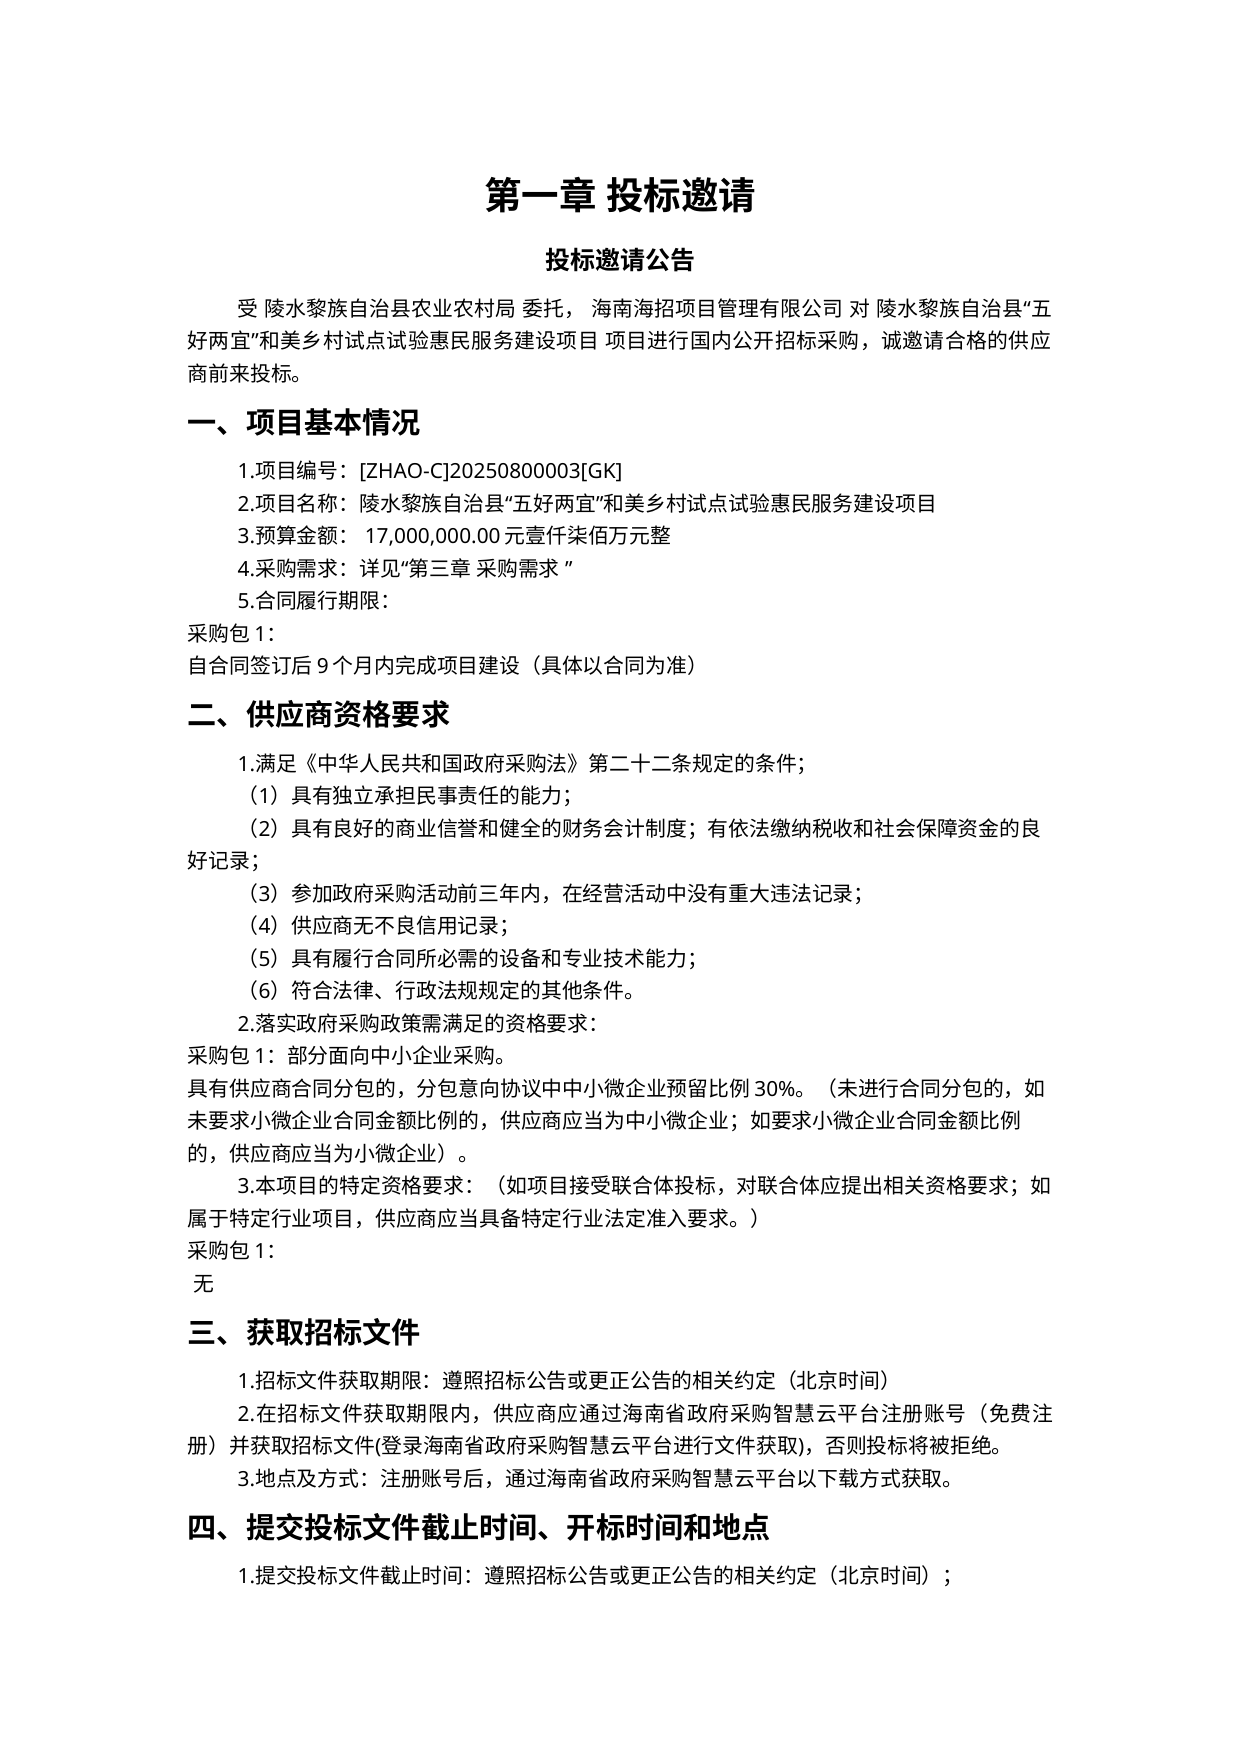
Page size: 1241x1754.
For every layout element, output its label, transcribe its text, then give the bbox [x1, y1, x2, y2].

text 三、获取招标文件 [187, 1299, 1053, 1364]
text 第一章 投标邀请 [187, 162, 1053, 227]
text 四、提交投标文件截止时间、开标时间和地点 [187, 1494, 1053, 1559]
text 2.落实政府采购政策需满足的资格要求： [187, 1007, 1053, 1039]
text （1）具有独立承担民事责任的能力； [187, 779, 1053, 812]
text 采购包1：部分面向中小企业采购。 [187, 1039, 1053, 1072]
text 二、供应商资格要求 [187, 682, 1053, 747]
text 3.地点及方式：注册账号后，通过海南省政府采购智慧云平台以下载方式获取。 [187, 1462, 1053, 1494]
text 1.项目编号：[ZHAO-C]20250800003[GK] [187, 454, 1053, 487]
text 具有供应商合同分包的，分包意向协议中中小微企业预留比例30%。（未进行合同分包的，如未要求小微企业合同金额比例的，供应商应当为中小微企业；如要求小微企业合同金额比例的，供应商应当为小微企业）。 [187, 1072, 1053, 1169]
text 无 [187, 1267, 1053, 1299]
text 4.采购需求：详见“第三章 采购需求 ” [187, 552, 1053, 584]
text （2）具有良好的商业信誉和健全的财务会计制度；有依法缴纳税收和社会保障资金的良好记录； [187, 812, 1053, 877]
text （3）参加政府采购活动前三年内，在经营活动中没有重大违法记录； [187, 877, 1053, 909]
text （4）供应商无不良信用记录； [187, 909, 1053, 942]
text 自合同签订后9个月内完成项目建设（具体以合同为准） [187, 649, 1053, 682]
text 受 陵水黎族自治县农业农村局 委托， 海南海招项目管理有限公司 对 陵水黎族自治县“五好两宜”和美乡村试点试验惠民服务建设项目 项目进行国内公开招标采购，诚邀请合格的供应商前来投标。 [187, 292, 1053, 389]
text 一、项目基本情况 [187, 389, 1053, 454]
text 5.合同履行期限： [187, 584, 1053, 617]
text 采购包1： [187, 1234, 1053, 1267]
text 1.招标文件获取期限：遵照招标公告或更正公告的相关约定（北京时间） [187, 1364, 1053, 1397]
text 2.在招标文件获取期限内，供应商应通过海南省政府采购智慧云平台注册账号（免费注册）并获取招标文件(登录海南省政府采购智慧云平台进行文件获取)，否则投标将被拒绝。 [187, 1397, 1053, 1462]
text 3.预算金额： 17,000,000.00元壹仟柒佰万元整 [187, 519, 1053, 552]
text 3.本项目的特定资格要求：（如项目接受联合体投标，对联合体应提出相关资格要求；如属于特定行业项目，供应商应当具备特定行业法定准入要求。） [187, 1169, 1053, 1234]
text 投标邀请公告 [187, 227, 1053, 292]
text 采购包1： [187, 617, 1053, 649]
text （6）符合法律、行政法规规定的其他条件。 [187, 974, 1053, 1007]
text 2.项目名称：陵水黎族自治县“五好两宜”和美乡村试点试验惠民服务建设项目 [187, 487, 1053, 519]
text 1.满足《中华人民共和国政府采购法》第二十二条规定的条件； [187, 747, 1053, 779]
text （5）具有履行合同所必需的设备和专业技术能力； [187, 942, 1053, 974]
text 1.提交投标文件截止时间：遵照招标公告或更正公告的相关约定（北京时间）； [187, 1559, 1053, 1592]
